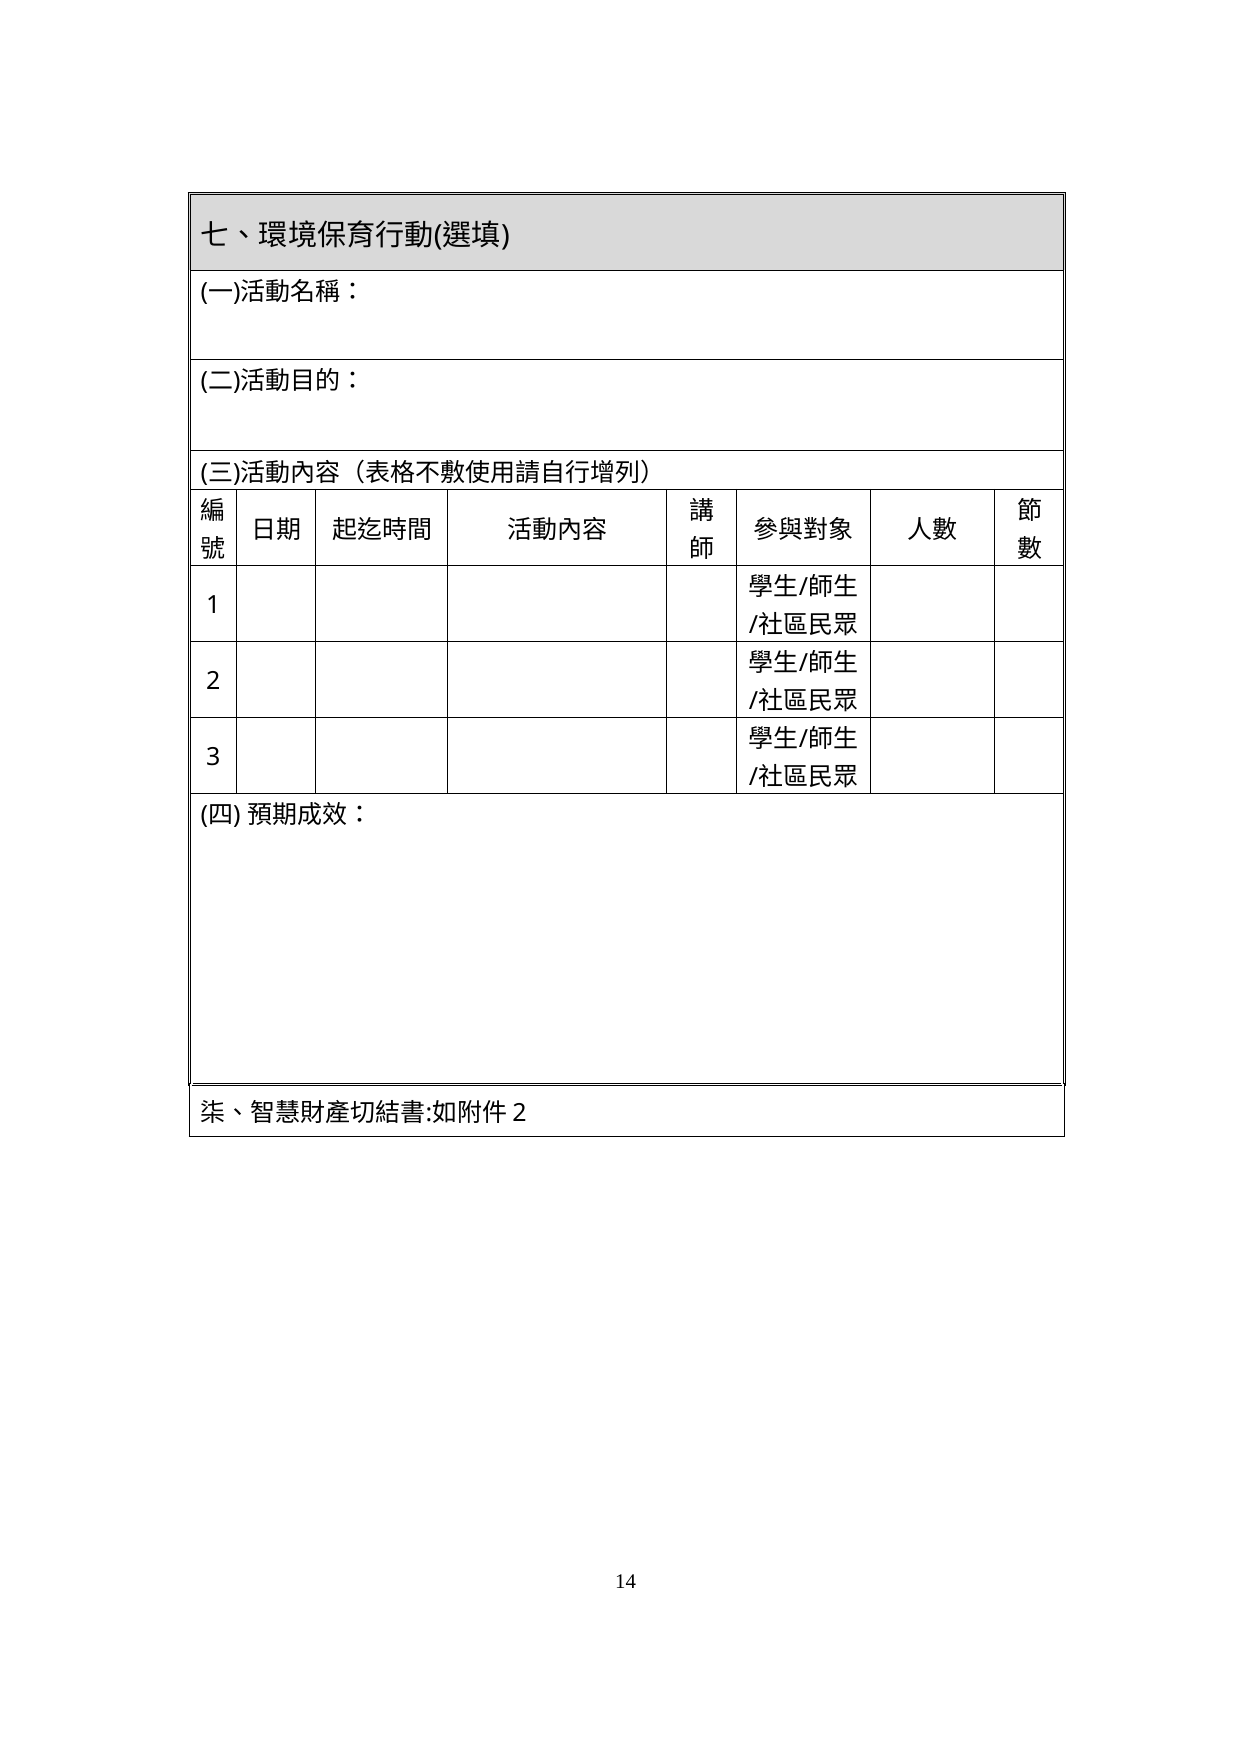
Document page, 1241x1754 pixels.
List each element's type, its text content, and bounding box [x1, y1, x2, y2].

table_cell [237, 718, 315, 793]
table_cell [871, 642, 994, 717]
table_cell 學生/師生/社區民眾 [737, 642, 870, 717]
table_cell [995, 718, 1063, 793]
table_cell (二)活動目的： [191, 360, 1063, 450]
table_cell 人數 [871, 490, 994, 565]
table_cell [995, 642, 1063, 717]
table_cell (一)活動名稱： [191, 271, 1063, 359]
table_cell 活動內容 [448, 490, 666, 565]
table_cell 2 [191, 642, 236, 717]
table_cell [667, 718, 736, 793]
table_cell 1 [191, 566, 236, 641]
table_cell [237, 642, 315, 717]
table_cell [995, 566, 1063, 641]
table_cell [237, 566, 315, 641]
table_cell 起迄時間 [316, 490, 447, 565]
table_cell [871, 718, 994, 793]
table_cell [667, 642, 736, 717]
table_cell 講師 [667, 490, 736, 565]
table_cell 學生/師生/社區民眾 [737, 566, 870, 641]
table_cell 日期 [237, 490, 315, 565]
table_cell [871, 566, 994, 641]
table_cell [667, 566, 736, 641]
table_cell [448, 566, 666, 641]
table_cell 編號 [191, 490, 236, 565]
table_cell 柒、智慧財產切結書:如附件2 [190, 1083, 1064, 1136]
table_cell [448, 718, 666, 793]
table_cell (四) 預期成效： [191, 794, 1063, 1082]
table_cell (三)活動內容（表格不敷使用請自行增列） [191, 451, 1063, 489]
table_cell [448, 642, 666, 717]
table_cell 參與對象 [737, 490, 870, 565]
table_cell [316, 642, 447, 717]
table_cell [316, 566, 447, 641]
table_header 七、環境保育行動(選填) [191, 195, 1063, 270]
table_cell 學生/師生/社區民眾 [737, 718, 870, 793]
table_cell 3 [191, 718, 236, 793]
table_cell 節數 [995, 490, 1063, 565]
table_cell [316, 718, 447, 793]
